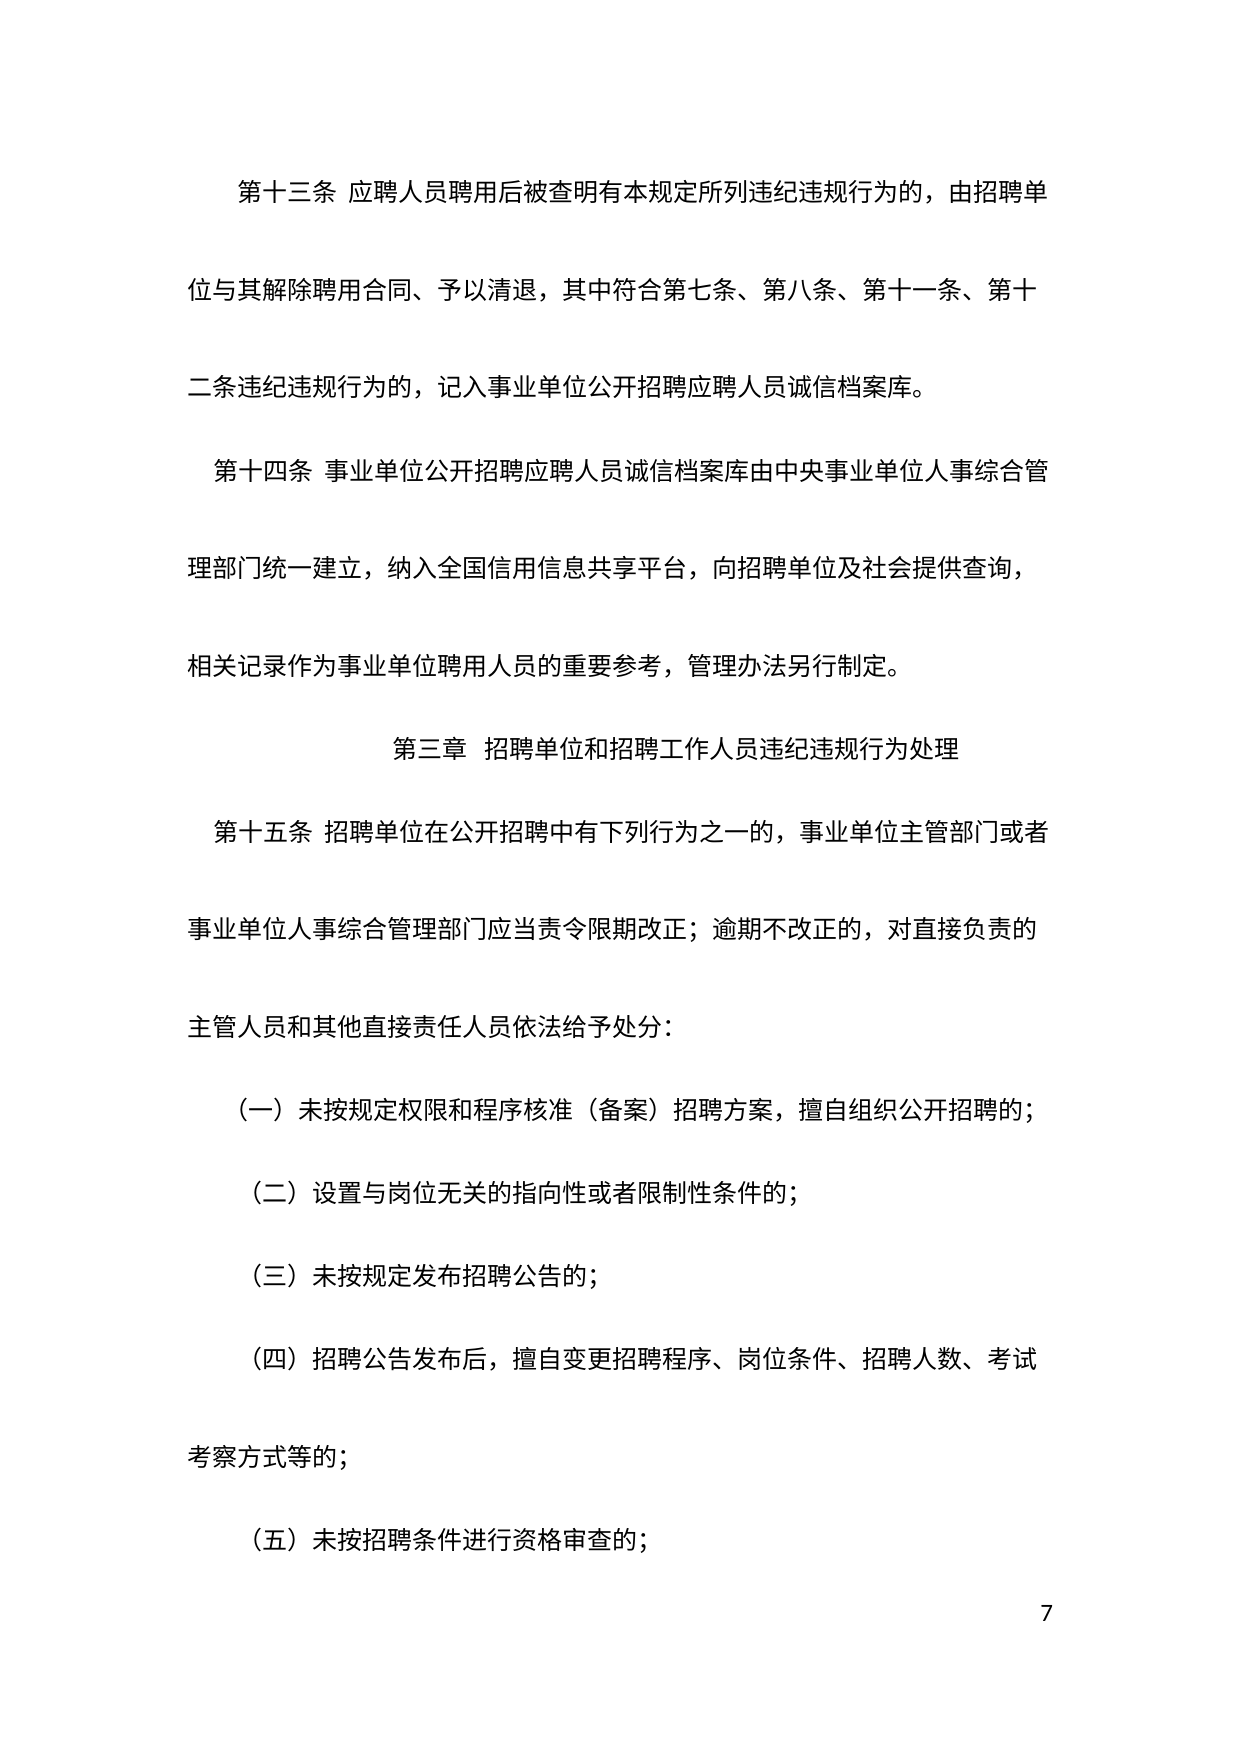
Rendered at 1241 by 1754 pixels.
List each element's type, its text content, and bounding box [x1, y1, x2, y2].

text 第三章 招聘单位和招聘工作人员违纪违规行为处理 [187, 715, 1053, 780]
text 第十四条 事业单位公开招聘应聘人员诚信档案库由中央事业单位人事综合管理部门统一建立，纳入全国信用信息共享平台，向招聘单位及社会提供查询，相关记录作为事业单位聘用人员的重要参考，管理办法另行制定。 [187, 437, 1053, 697]
text （五）未按招聘条件进行资格审查的； [187, 1506, 1053, 1571]
text （一）未按规定权限和程序核准（备案）招聘方案，擅自组织公开招聘的； [187, 1076, 1053, 1141]
text 第十三条 应聘人员聘用后被查明有本规定所列违纪违规行为的，由招聘单位与其解除聘用合同、予以清退，其中符合第七条、第八条、第十一条、第十二条违纪违规行为的，记入事业单位公开招聘应聘人员诚信档案库。 [187, 158, 1053, 418]
text （四）招聘公告发布后，擅自变更招聘程序、岗位条件、招聘人数、考试考察方式等的； [187, 1325, 1053, 1488]
text （三）未按规定发布招聘公告的； [187, 1242, 1053, 1307]
text （二）设置与岗位无关的指向性或者限制性条件的； [187, 1159, 1053, 1224]
text 第十五条 招聘单位在公开招聘中有下列行为之一的，事业单位主管部门或者事业单位人事综合管理部门应当责令限期改正；逾期不改正的，对直接负责的主管人员和其他直接责任人员依法给予处分： [187, 798, 1053, 1058]
